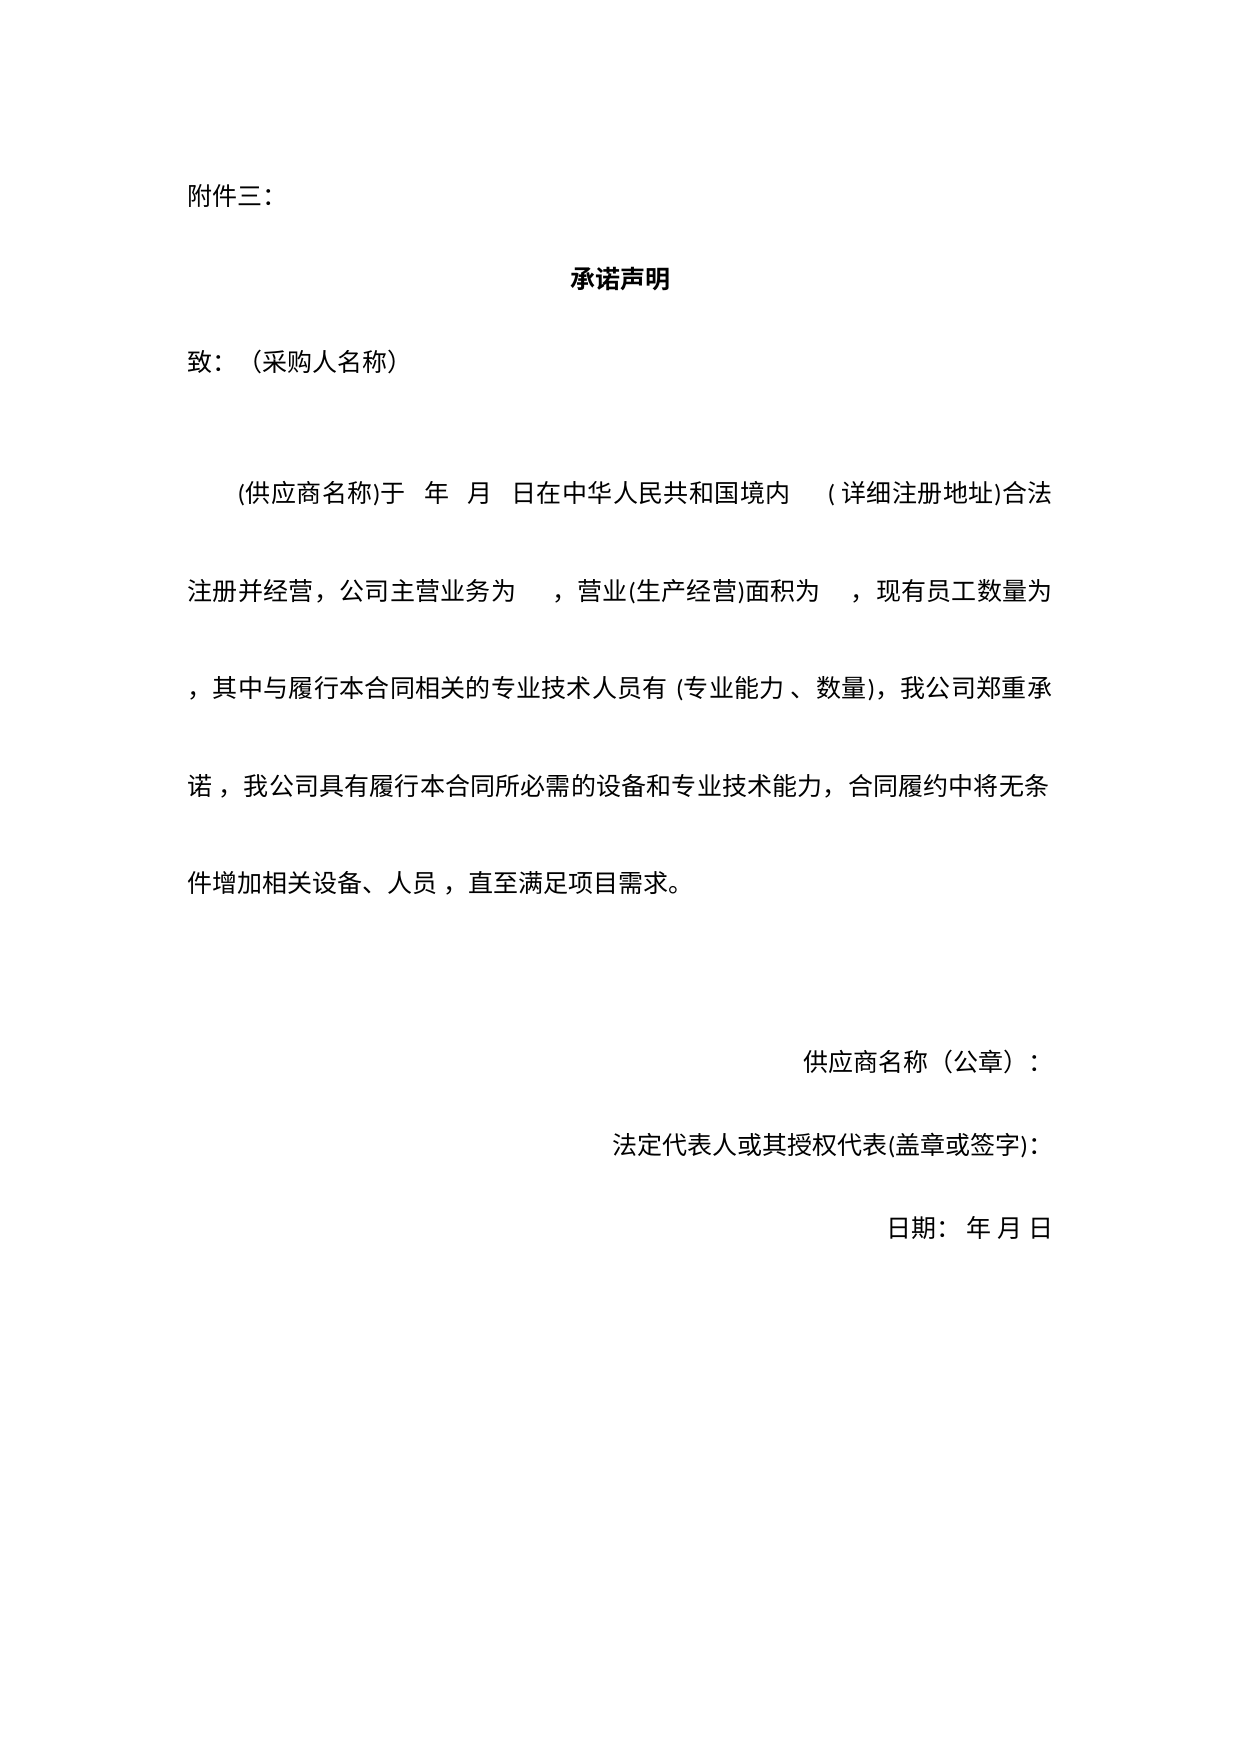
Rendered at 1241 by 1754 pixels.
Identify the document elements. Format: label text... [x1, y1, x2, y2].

text 承诺声明 [187, 245, 1053, 310]
text (供应商名称)于 年 月 日在中华人民共和国境内 ( 详细注册地址)合法注册并经营，公司主营业务为 ，营业(生产经营)面积为 ，现有员工数量为 ，其中与履行本合同相关的专业技术人员有 (专业能力 、数量)，我公司郑重承诺 ，我公司具有履行本合同所必需的设备和专业技术能力，合同履约中将无条件增加相关设备、人员 ，直至满足项目需求。 [187, 459, 1053, 914]
text 日期： 年 月 日 [187, 1194, 1053, 1259]
text 附件三： [187, 162, 1053, 227]
text 致：（采购人名称） [187, 328, 1053, 393]
text 法定代表人或其授权代表(盖章或签字)： [187, 1111, 1053, 1176]
text 供应商名称（公章）： [187, 1028, 1053, 1093]
